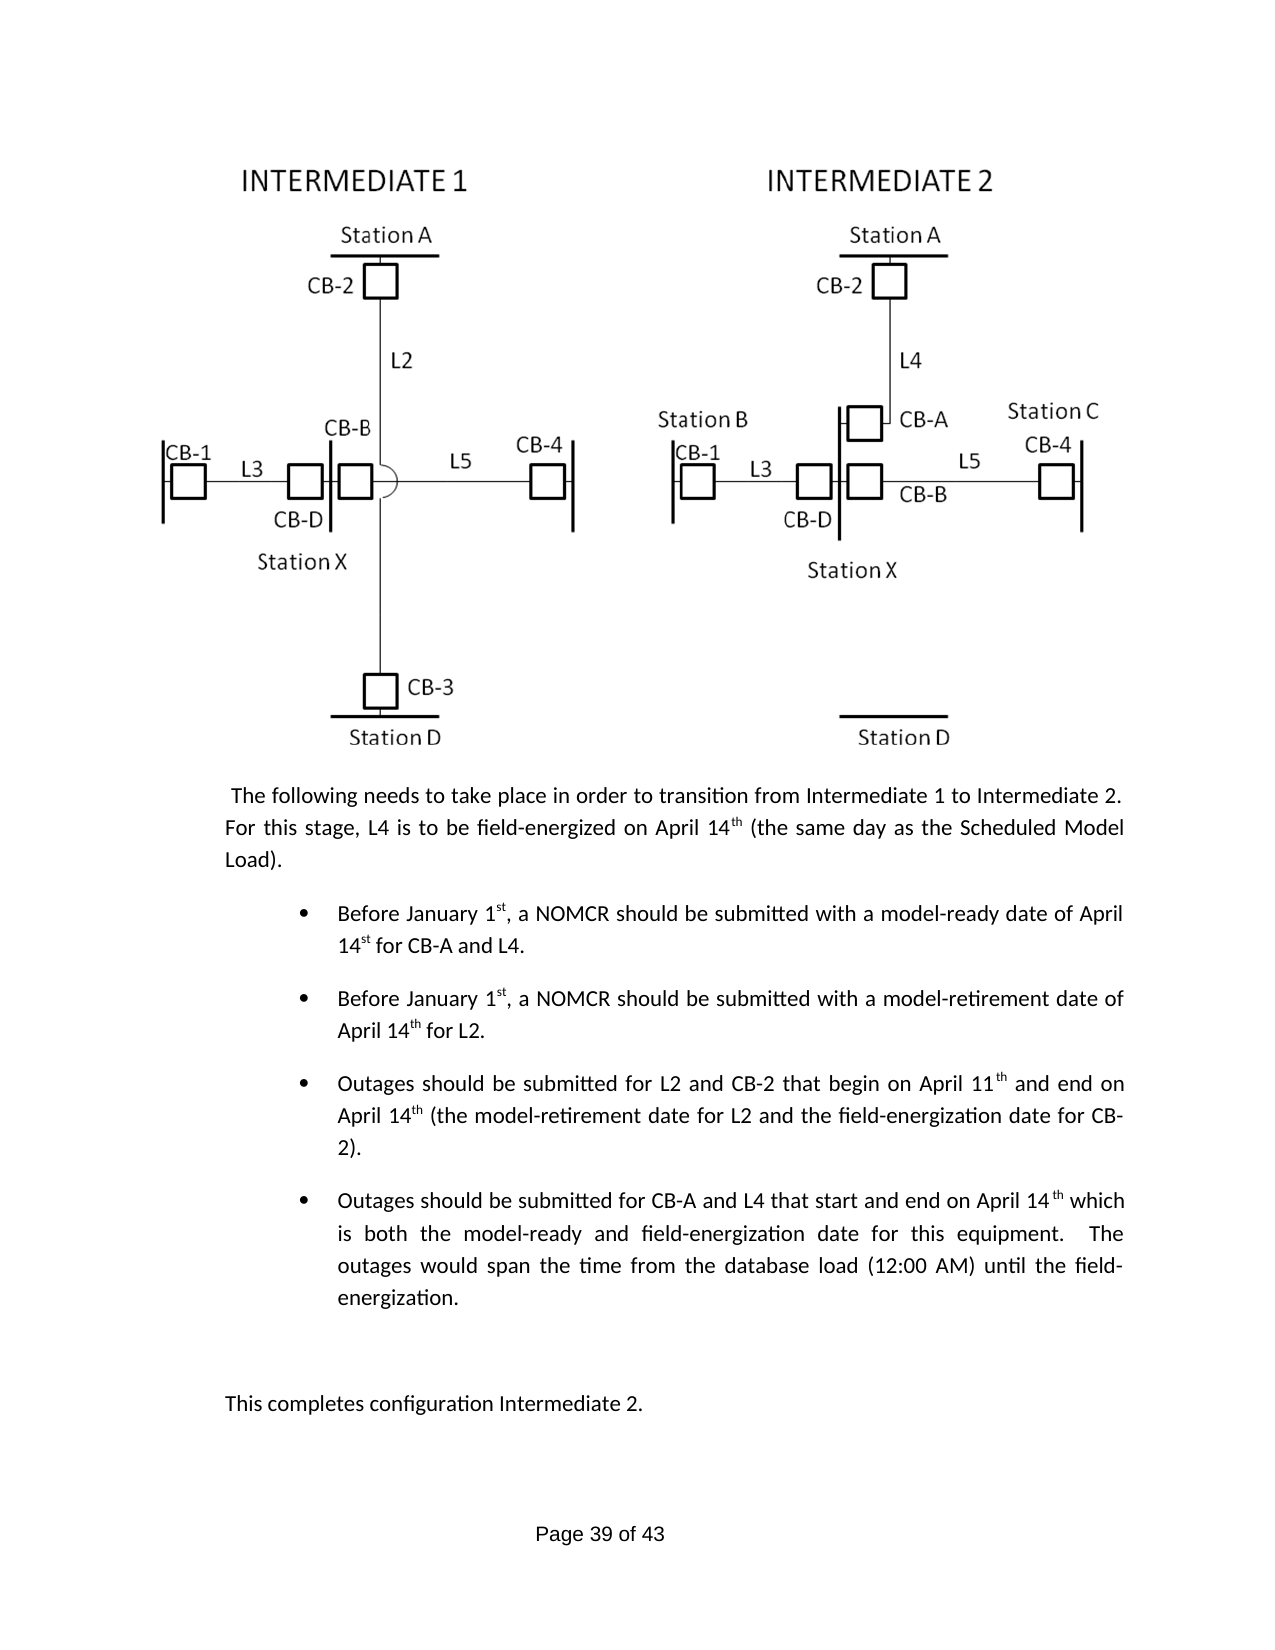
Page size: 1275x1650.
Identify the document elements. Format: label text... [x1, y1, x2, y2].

list This completes configuration Intermediate 2. [225, 1389, 1125, 1417]
list Before January 1st, a NOMCR should be submitted with a model-ready date of April 14st for CB-A and L4. [300, 899, 1125, 959]
list Outages should be submitted for CB-A and L4 that start and end on April 14th which is both the model-ready and field-energization date for this equipment. The outages would span the time from the database load (12:00 AM) until the field-energization. [300, 1186, 1125, 1311]
text The following needs to take place in order to transition from Intermediate 1 to Intermediate 2. For this stage, L4 is to be field-energized on April 14th (the same day as the Scheduled Model Load). [225, 781, 1125, 874]
list Before January 1st, a NOMCR should be submitted with a model-retirement date of April 14th for L2. [300, 984, 1125, 1044]
list Outages should be submitted for L2 and CB-2 that begin on April 11th and end on April 14th (the model-retirement date for L2 and the field-energization date for CB-2). [300, 1069, 1125, 1161]
picture [159, 169, 1101, 745]
